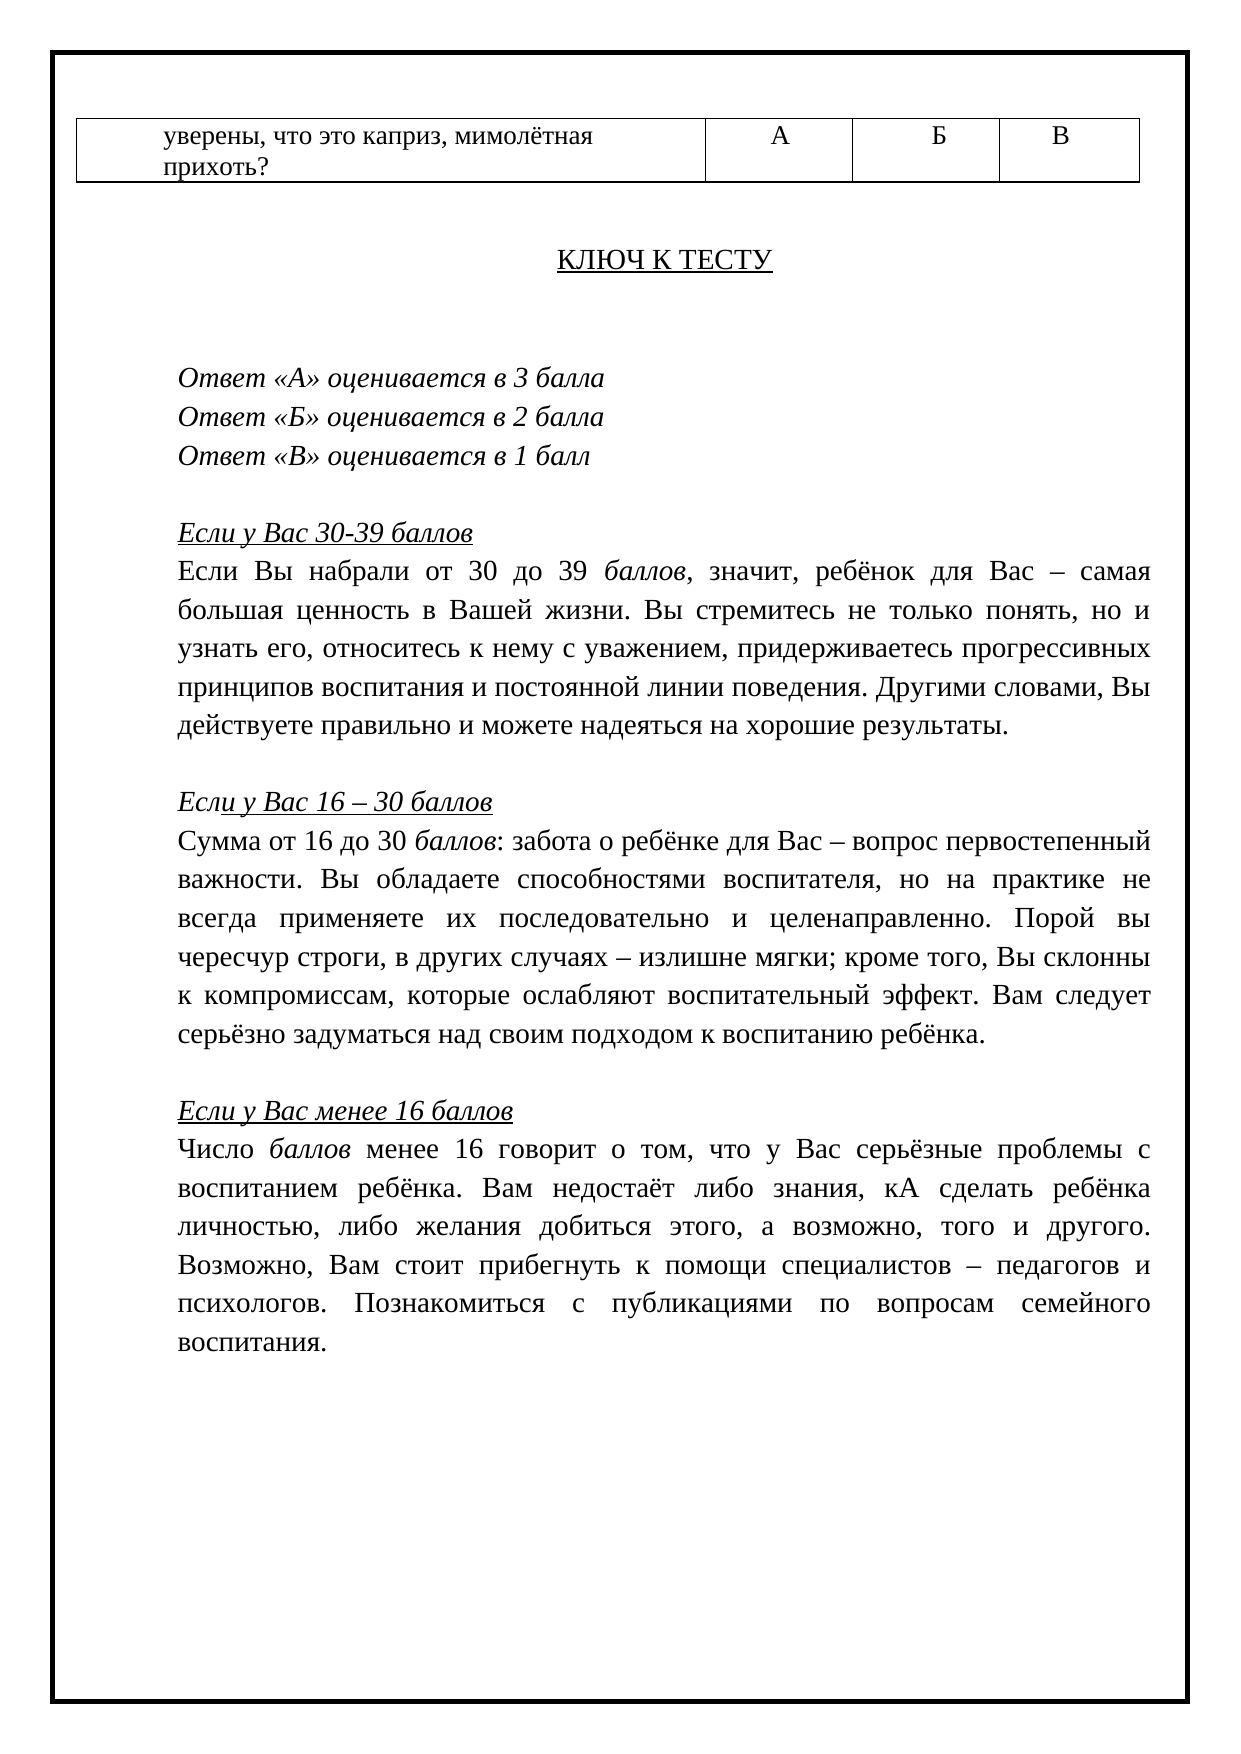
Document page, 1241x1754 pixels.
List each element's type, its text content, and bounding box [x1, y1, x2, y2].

text Ответ «Б» оценивается в 2 балла [177, 399, 1152, 433]
text Если у Вас 30-39 баллов [177, 515, 1152, 548]
table_cell Б [853, 119, 999, 181]
text Число баллов менее 16 говорит о том, что у Вас серьёзные проблемы с воспитанием ребёнка. Вам недостаёт либо знания, кА сделать ребёнка личностью, либо желания добиться этого, а возможно, того и другого. Возможно, Вам стоит прибегнуть к помощи специалистов – педагогов и психологов. Познакомиться с публикациями по вопросам семейного воспитания. [177, 1131, 1152, 1358]
text Сумма от 16 до 30 баллов: забота о ребёнке для Вас – вопрос первостепенный важности. Вы обладаете способностями воспитателя, но на практике не всегда применяете их последовательно и целенаправленно. Порой вы чересчур строги, в других случаях – излишне мягки; кроме того, Вы склонны к компромиссам, которые ослабляют воспитательный эффект. Вам следует серьёзно задуматься над своим подходом к воспитанию ребёнка. [177, 823, 1152, 1049]
text Ответ «А» оценивается в 3 балла [177, 361, 1152, 394]
table_cell В [1000, 119, 1139, 181]
text Если у Вас менее 16 баллов [177, 1093, 1152, 1126]
text Ответ «В» оценивается в 1 балл [177, 438, 1152, 471]
text КЛЮЧ К ТЕСТУ [177, 242, 1152, 275]
text Если Вы набрали от 30 до 39 баллов, значит, ребёнок для Вас – самая большая ценность в Вашей жизни. Вы стремитесь не только понять, но и узнать его, относитесь к нему с уважением, придерживаетесь прогрессивных принципов воспитания и постоянной линии поведения. Другими словами, Вы действуете правильно и можете надеяться на хорошие результаты. [177, 553, 1152, 741]
text Если у Вас 16 – 30 баллов [177, 784, 1152, 818]
table_cell А [706, 119, 852, 181]
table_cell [77, 119, 705, 181]
